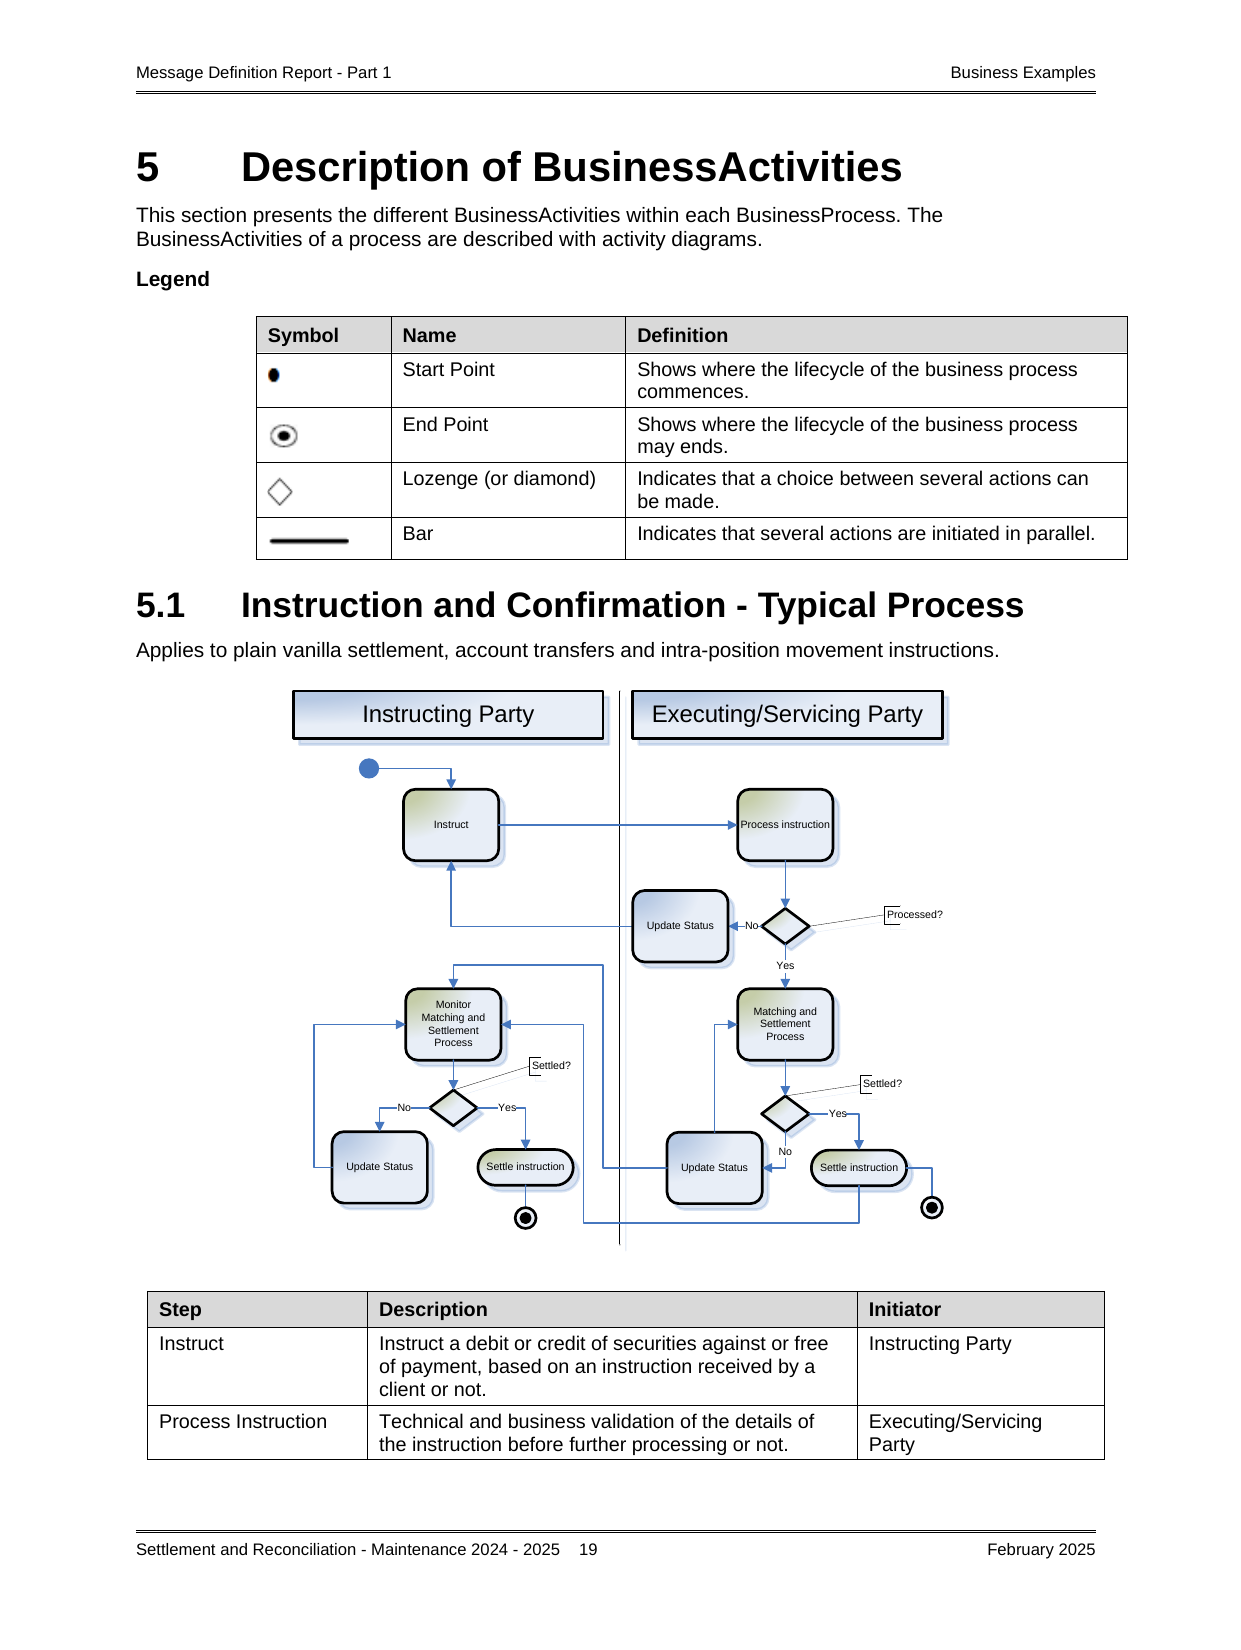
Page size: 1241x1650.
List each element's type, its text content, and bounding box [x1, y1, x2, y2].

subtitle Instruction and Confirmation - Typical Process [136, 584, 1104, 625]
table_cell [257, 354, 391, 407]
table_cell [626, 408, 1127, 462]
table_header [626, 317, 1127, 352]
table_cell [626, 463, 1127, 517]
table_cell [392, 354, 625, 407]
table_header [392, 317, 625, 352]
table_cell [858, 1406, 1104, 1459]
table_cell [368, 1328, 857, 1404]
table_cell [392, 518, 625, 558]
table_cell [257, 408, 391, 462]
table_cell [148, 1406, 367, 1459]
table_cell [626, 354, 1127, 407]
text Applies to plain vanilla settlement, account transfers and intra-position movement instructions. [136, 638, 1104, 662]
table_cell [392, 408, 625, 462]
subtitle Description of BusinessActivities [136, 142, 1104, 190]
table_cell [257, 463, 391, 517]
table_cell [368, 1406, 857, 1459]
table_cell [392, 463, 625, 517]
text This section presents the different BusinessActivities within each BusinessProcess. The BusinessActivities of a process are described with activity diagrams. [136, 203, 1104, 251]
picture [267, 530, 349, 554]
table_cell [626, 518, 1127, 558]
text Legend [136, 267, 1104, 291]
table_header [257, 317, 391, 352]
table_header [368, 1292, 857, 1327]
picture [267, 475, 293, 509]
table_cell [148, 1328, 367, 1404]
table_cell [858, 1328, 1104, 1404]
picture [267, 420, 307, 454]
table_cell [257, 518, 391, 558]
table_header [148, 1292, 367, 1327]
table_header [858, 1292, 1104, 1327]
picture [267, 365, 280, 388]
